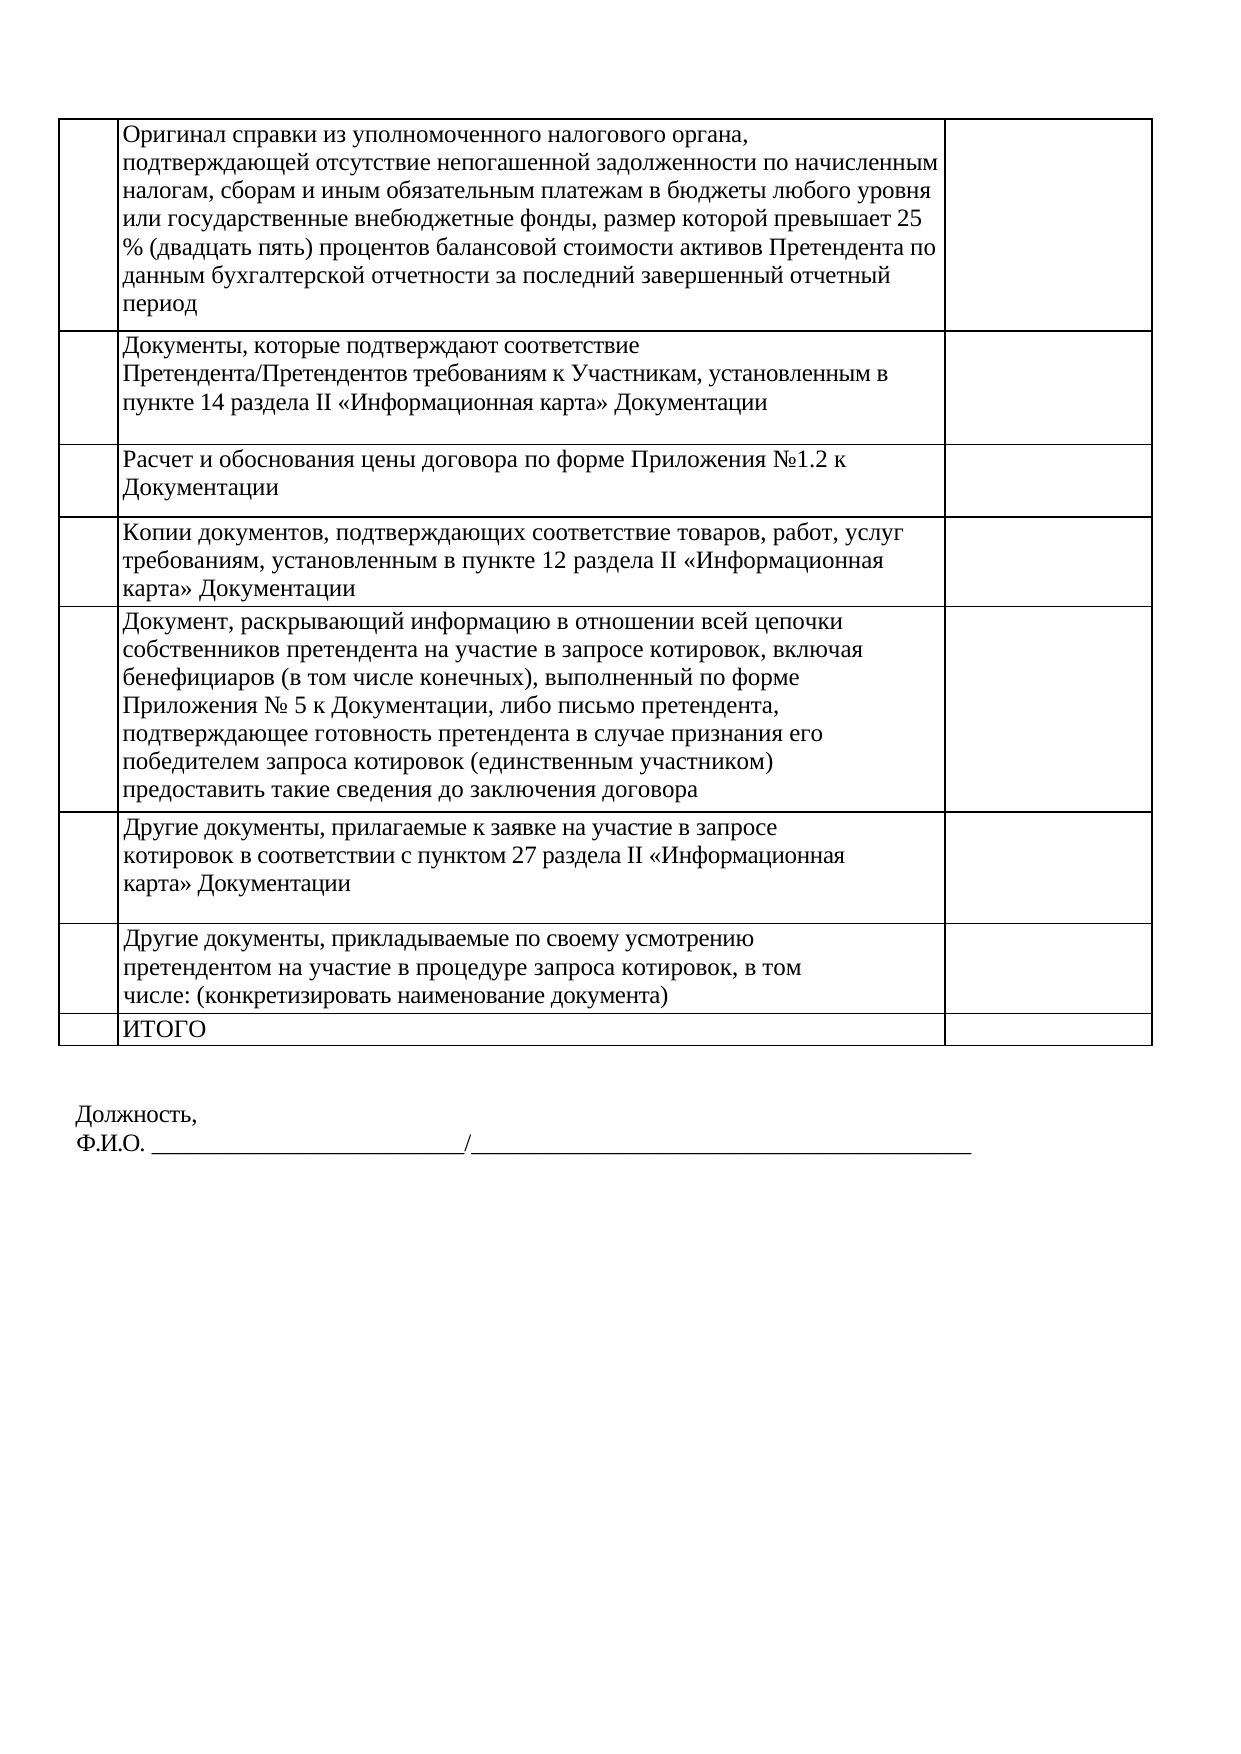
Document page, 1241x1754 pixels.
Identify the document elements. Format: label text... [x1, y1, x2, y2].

table_cell [60, 924, 117, 1013]
text Должность, [75, 1099, 1181, 1128]
table_cell Расчет и обоснования цены договора по форме Приложения №1.2 к Документации [119, 445, 944, 516]
table_cell [60, 1014, 117, 1045]
table_cell [60, 813, 117, 923]
table_cell ИТОГО [119, 1014, 944, 1045]
table_cell [60, 120, 117, 330]
table_cell [60, 332, 117, 443]
table_cell [946, 332, 1151, 443]
table_cell [946, 518, 1151, 606]
table_cell [946, 445, 1151, 516]
table_cell [60, 518, 117, 606]
table_cell [946, 924, 1151, 1013]
table_cell [60, 607, 117, 811]
table_cell [946, 1014, 1151, 1045]
table_cell Другие документы, прилагаемые к заявке на участие в запросе котировок в соответствии с пунктом 27 раздела II «Информационная карта» Документации [119, 813, 944, 923]
table_cell Копии документов, подтверждающих соответствие товаров, работ, услуг требованиям, установленным в пункте 12 раздела II «Информационная карта» Документации [119, 518, 944, 606]
table_cell [60, 445, 117, 516]
table_cell Документ, раскрывающий информацию в отношении всей цепочки собственников претендента на участие в запросе котировок, включая бенефициаров (в том числе конечных), выполненный по форме Приложения № 5 к Документации, либо письмо претендента, подтверждающее готовность претендента в случае признания его победителем запроса котировок (единственным участником) предоставить такие сведения до заключения договора [119, 607, 944, 811]
text Ф.И.О. _________________________/________________________________________ [76, 1128, 1181, 1157]
table_cell Оригинал справки из уполномоченного налогового органа, подтверждающей отсутствие непогашенной задолженности по начисленным налогам, сборам и иным обязательным платежам в бюджеты любого уровня или государственные внебюджетные фонды, размер которой превышает 25 % (двадцать пять) процентов балансовой стоимости активов Претендента по данным бухгалтерской отчетности за последний завершенный отчетный период [119, 120, 944, 330]
table_cell [946, 607, 1151, 811]
table_cell Документы, которые подтверждают соответствие Претендента/Претендентов требованиям к Участникам, установленным в пункте 14 раздела II «Информационная карта» Документации [119, 332, 944, 443]
table_cell Другие документы, прикладываемые по своему усмотрению претендентом на участие в процедуре запроса котировок, в том числе: (конкретизировать наименование документа) [119, 924, 944, 1013]
table_cell [946, 813, 1151, 923]
table_cell [946, 120, 1151, 330]
